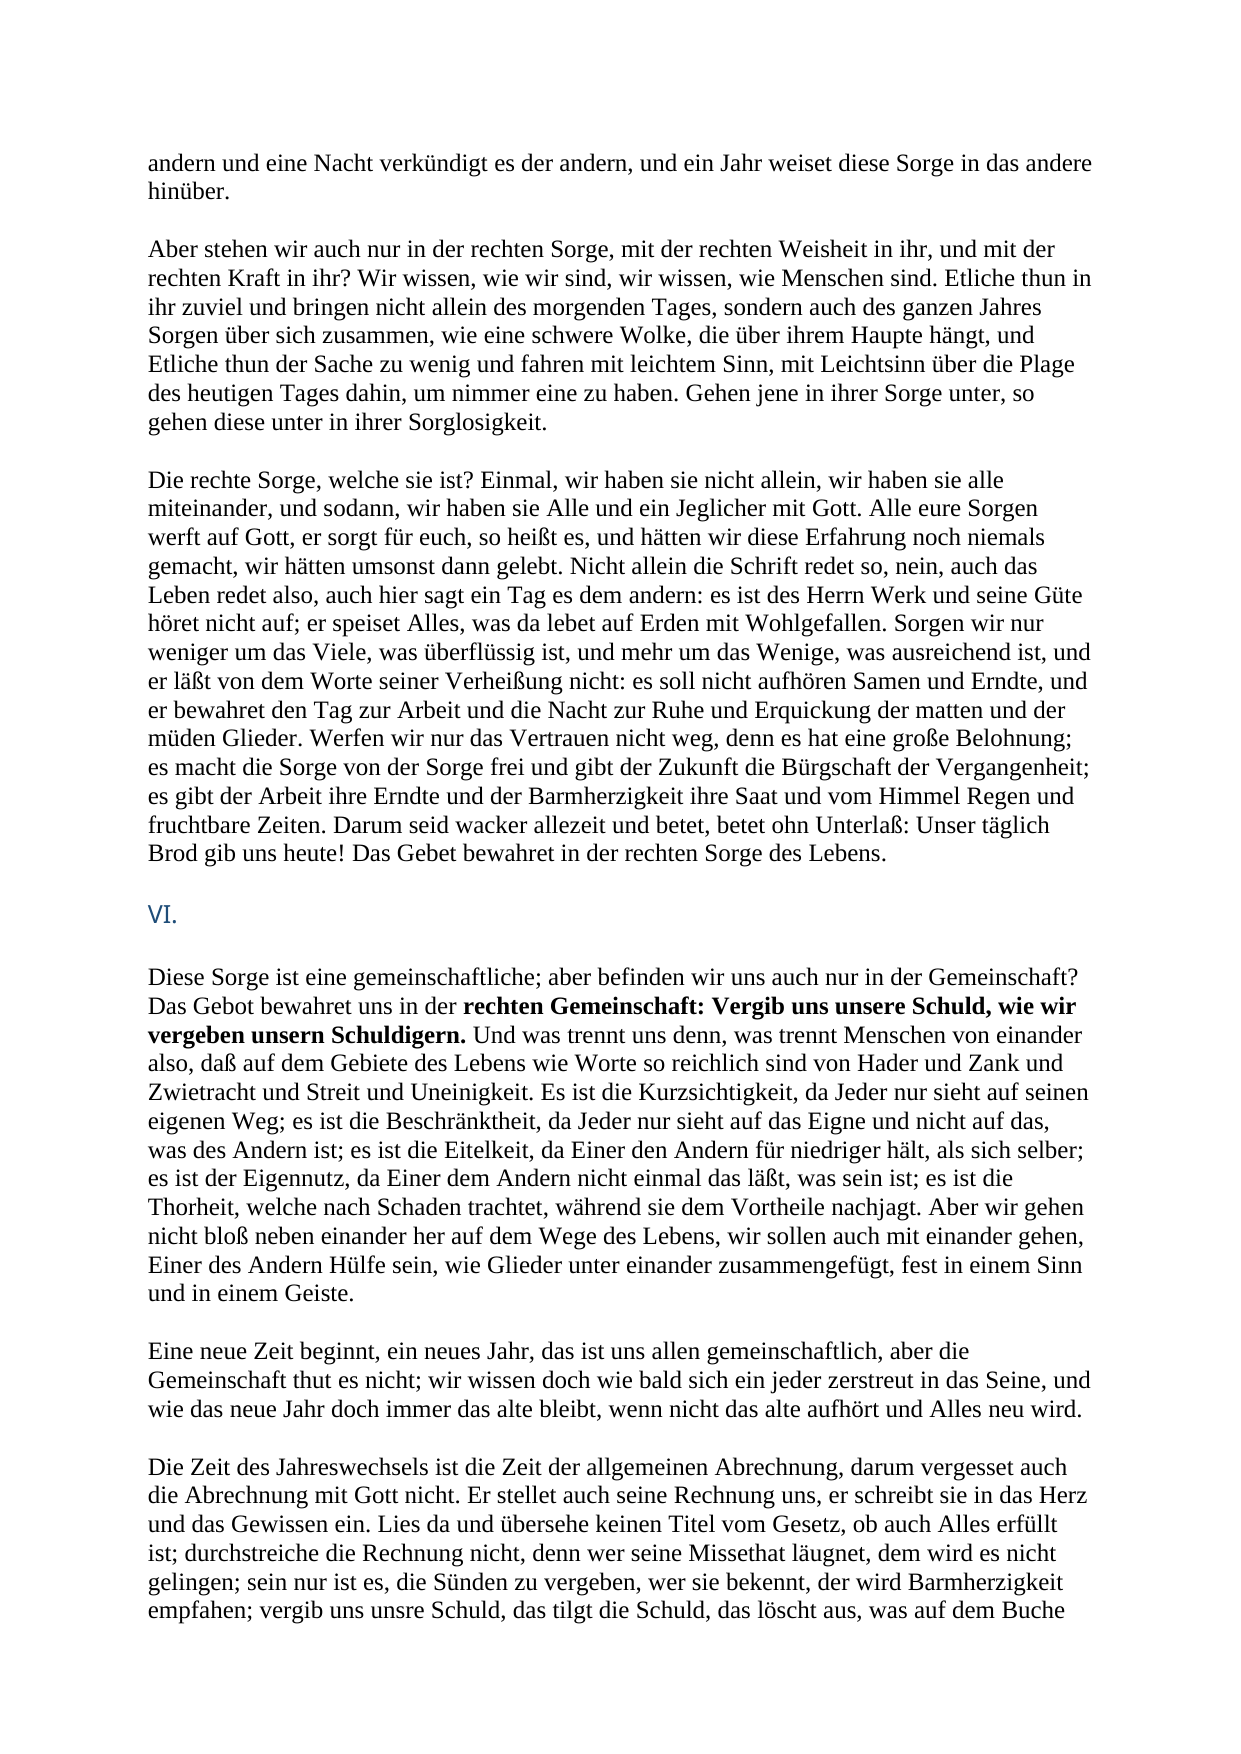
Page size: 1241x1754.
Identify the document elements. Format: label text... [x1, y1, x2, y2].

text Eine neue Zeit beginnt, ein neues Jahr, das ist uns allen gemeinschaftlich, aber die Gemeinschaft thut es nicht; wir wissen doch wie bald sich ein jeder zerstreut in das Seine, und wie das neue Jahr doch immer das alte bleibt, wenn nicht das alte aufhört und Alles neu wird. [148, 1336, 1093, 1423]
text Aber stehen wir auch nur in der rechten Sorge, mit der rechten Weisheit in ihr, und mit der rechten Kraft in ihr? Wir wissen, wie wir sind, wir wissen, wie Menschen sind. Etliche thun in ihr zuviel und bringen nicht allein des morgenden Tages, sondern auch des ganzen Jahres Sorgen über sich zusammen, wie eine schwere Wolke, die über ihrem Haupte hängt, und Etliche thun der Sache zu wenig und fahren mit leichtem Sinn, mit Leichtsinn über die Plage des heutigen Tages dahin, um nimmer eine zu haben. Gehen jene in ihrer Sorge unter, so gehen diese unter in ihrer Sorglosigkeit. [148, 234, 1093, 436]
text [148, 148, 1093, 205]
text Die rechte Sorge, welche sie ist? Einmal, wir haben sie nicht allein, wir haben sie alle miteinander, und sodann, wir haben sie Alle und ein Jeglicher mit Gott. Alle eure Sorgen werft auf Gott, er sorgt für euch, so heißt es, und hätten wir diese Erfahrung noch niemals gemacht, wir hätten umsonst dann gelebt. Nicht allein die Schrift redet so, nein, auch das Leben redet also, auch hier sagt ein Tag es dem andern: es ist des Herrn Werk und seine Güte höret nicht auf; er speiset Alles, was da lebet auf Erden mit Wohlgefallen. Sorgen wir nur weniger um das Viele, was überflüssig ist, und mehr um das Wenige, was ausreichend ist, und er läßt von dem Worte seiner Verheißung nicht: es soll nicht aufhören Samen und Erndte, und er bewahret den Tag zur Arbeit und die Nacht zur Ruhe und Erquickung der matten und der müden Glieder. Werfen wir nur das Vertrauen nicht weg, denn es hat eine große Belohnung; es macht die Sorge von der Sorge frei und gibt der Zukunft die Bürgschaft der Vergangenheit; es gibt der Arbeit ihre Erndte und der Barmherzigkeit ihre Saat und vom Himmel Regen und fruchtbare Zeiten. Darum seid wacker allezeit und betet, betet ohn Unterlaß: Unser täglich Brod gib uns heute! Das Gebet bewahret in der rechten Sorge des Lebens. [148, 465, 1093, 867]
subtitle VI. [148, 896, 1093, 930]
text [148, 1452, 1093, 1624]
text Diese Sorge ist eine gemeinschaftliche; aber befinden wir uns auch nur in der Gemeinschaft? Das Gebot bewahret uns in der rechten Gemeinschaft: Vergib uns unsere Schuld, wie wir vergeben unsern Schuldigern. Und was trennt uns denn, was trennt Menschen von einander also, daß auf dem Gebiete des Lebens wie Worte so reichlich sind von Hader und Zank und Zwietracht und Streit und Uneinigkeit. Es ist die Kurzsichtigkeit, da Jeder nur sieht auf seinen eigenen Weg; es ist die Beschränktheit, da Jeder nur sieht auf das Eigne und nicht auf das, was des Andern ist; es ist die Eitelkeit, da Einer den Andern für niedriger hält, als sich selber; es ist der Eigennutz, da Einer dem Andern nicht einmal das läßt, was sein ist; es ist die Thorheit, welche nach Schaden trachtet, während sie dem Vortheile nachjagt. Aber wir gehen nicht bloß neben einander her auf dem Wege des Lebens, wir sollen auch mit einander gehen, Einer des Andern Hülfe sein, wie Glieder unter einander zusammengefügt, fest in einem Sinn und in einem Geiste. [148, 962, 1093, 1307]
